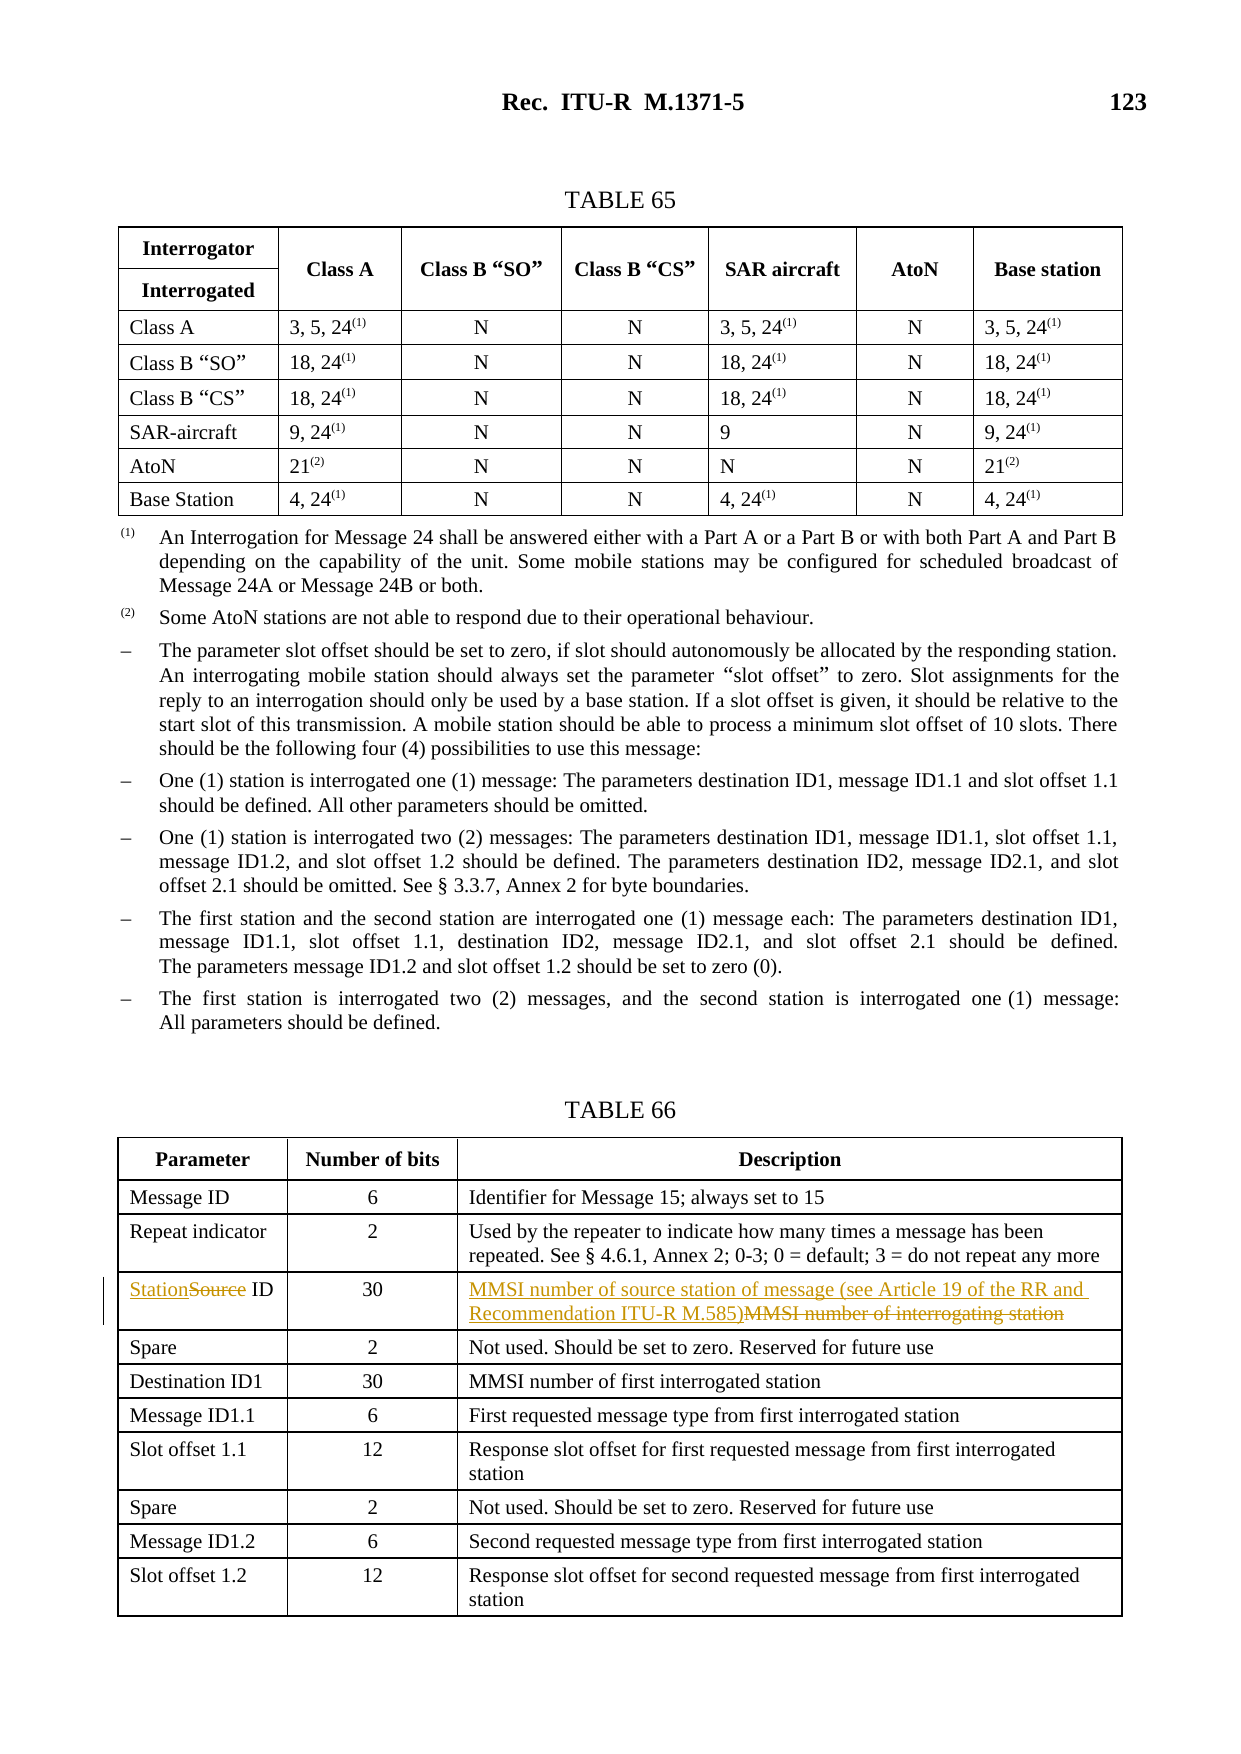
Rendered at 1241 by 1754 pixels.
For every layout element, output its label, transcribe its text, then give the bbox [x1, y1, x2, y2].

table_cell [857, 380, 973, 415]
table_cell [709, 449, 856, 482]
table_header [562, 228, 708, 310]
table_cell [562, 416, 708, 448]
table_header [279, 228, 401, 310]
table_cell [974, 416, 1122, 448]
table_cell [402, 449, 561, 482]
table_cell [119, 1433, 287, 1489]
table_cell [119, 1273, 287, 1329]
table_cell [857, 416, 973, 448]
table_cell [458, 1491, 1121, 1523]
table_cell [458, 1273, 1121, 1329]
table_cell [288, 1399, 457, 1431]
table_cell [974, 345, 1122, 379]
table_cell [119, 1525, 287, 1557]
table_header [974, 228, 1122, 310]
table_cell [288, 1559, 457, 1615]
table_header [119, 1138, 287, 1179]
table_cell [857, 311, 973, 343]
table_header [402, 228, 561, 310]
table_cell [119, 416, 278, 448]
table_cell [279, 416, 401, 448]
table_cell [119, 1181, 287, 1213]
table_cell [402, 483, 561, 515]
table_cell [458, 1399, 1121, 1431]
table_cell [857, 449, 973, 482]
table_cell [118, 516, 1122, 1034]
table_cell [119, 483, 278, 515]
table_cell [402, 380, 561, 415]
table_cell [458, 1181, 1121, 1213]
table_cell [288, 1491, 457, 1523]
text TABLE 66 [118, 1096, 1122, 1124]
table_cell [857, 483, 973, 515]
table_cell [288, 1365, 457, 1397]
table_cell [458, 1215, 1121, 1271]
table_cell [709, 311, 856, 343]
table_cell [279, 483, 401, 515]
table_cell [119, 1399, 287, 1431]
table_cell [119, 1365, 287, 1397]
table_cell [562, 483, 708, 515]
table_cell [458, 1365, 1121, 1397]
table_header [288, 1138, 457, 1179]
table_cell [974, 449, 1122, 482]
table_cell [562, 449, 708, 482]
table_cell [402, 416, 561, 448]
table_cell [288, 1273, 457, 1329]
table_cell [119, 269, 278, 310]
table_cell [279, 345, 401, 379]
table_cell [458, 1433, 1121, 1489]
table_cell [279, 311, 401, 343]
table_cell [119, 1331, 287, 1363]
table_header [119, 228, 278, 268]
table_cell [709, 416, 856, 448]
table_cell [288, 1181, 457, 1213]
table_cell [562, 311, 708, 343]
text TABLE 65 [118, 185, 1122, 214]
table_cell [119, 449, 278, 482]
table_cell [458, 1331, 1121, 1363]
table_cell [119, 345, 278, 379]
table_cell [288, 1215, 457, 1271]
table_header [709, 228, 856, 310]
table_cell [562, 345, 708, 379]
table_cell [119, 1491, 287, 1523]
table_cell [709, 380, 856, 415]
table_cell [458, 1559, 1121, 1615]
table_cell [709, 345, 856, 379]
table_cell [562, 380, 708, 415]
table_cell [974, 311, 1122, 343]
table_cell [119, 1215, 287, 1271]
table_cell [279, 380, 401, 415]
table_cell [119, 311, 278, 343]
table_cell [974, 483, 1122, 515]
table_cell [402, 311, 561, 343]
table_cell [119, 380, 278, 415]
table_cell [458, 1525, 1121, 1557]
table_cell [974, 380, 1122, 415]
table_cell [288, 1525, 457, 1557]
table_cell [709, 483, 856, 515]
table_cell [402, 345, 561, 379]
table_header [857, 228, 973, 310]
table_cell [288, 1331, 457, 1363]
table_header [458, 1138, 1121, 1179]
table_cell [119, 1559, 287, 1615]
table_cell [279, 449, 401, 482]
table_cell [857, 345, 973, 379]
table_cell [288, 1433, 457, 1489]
